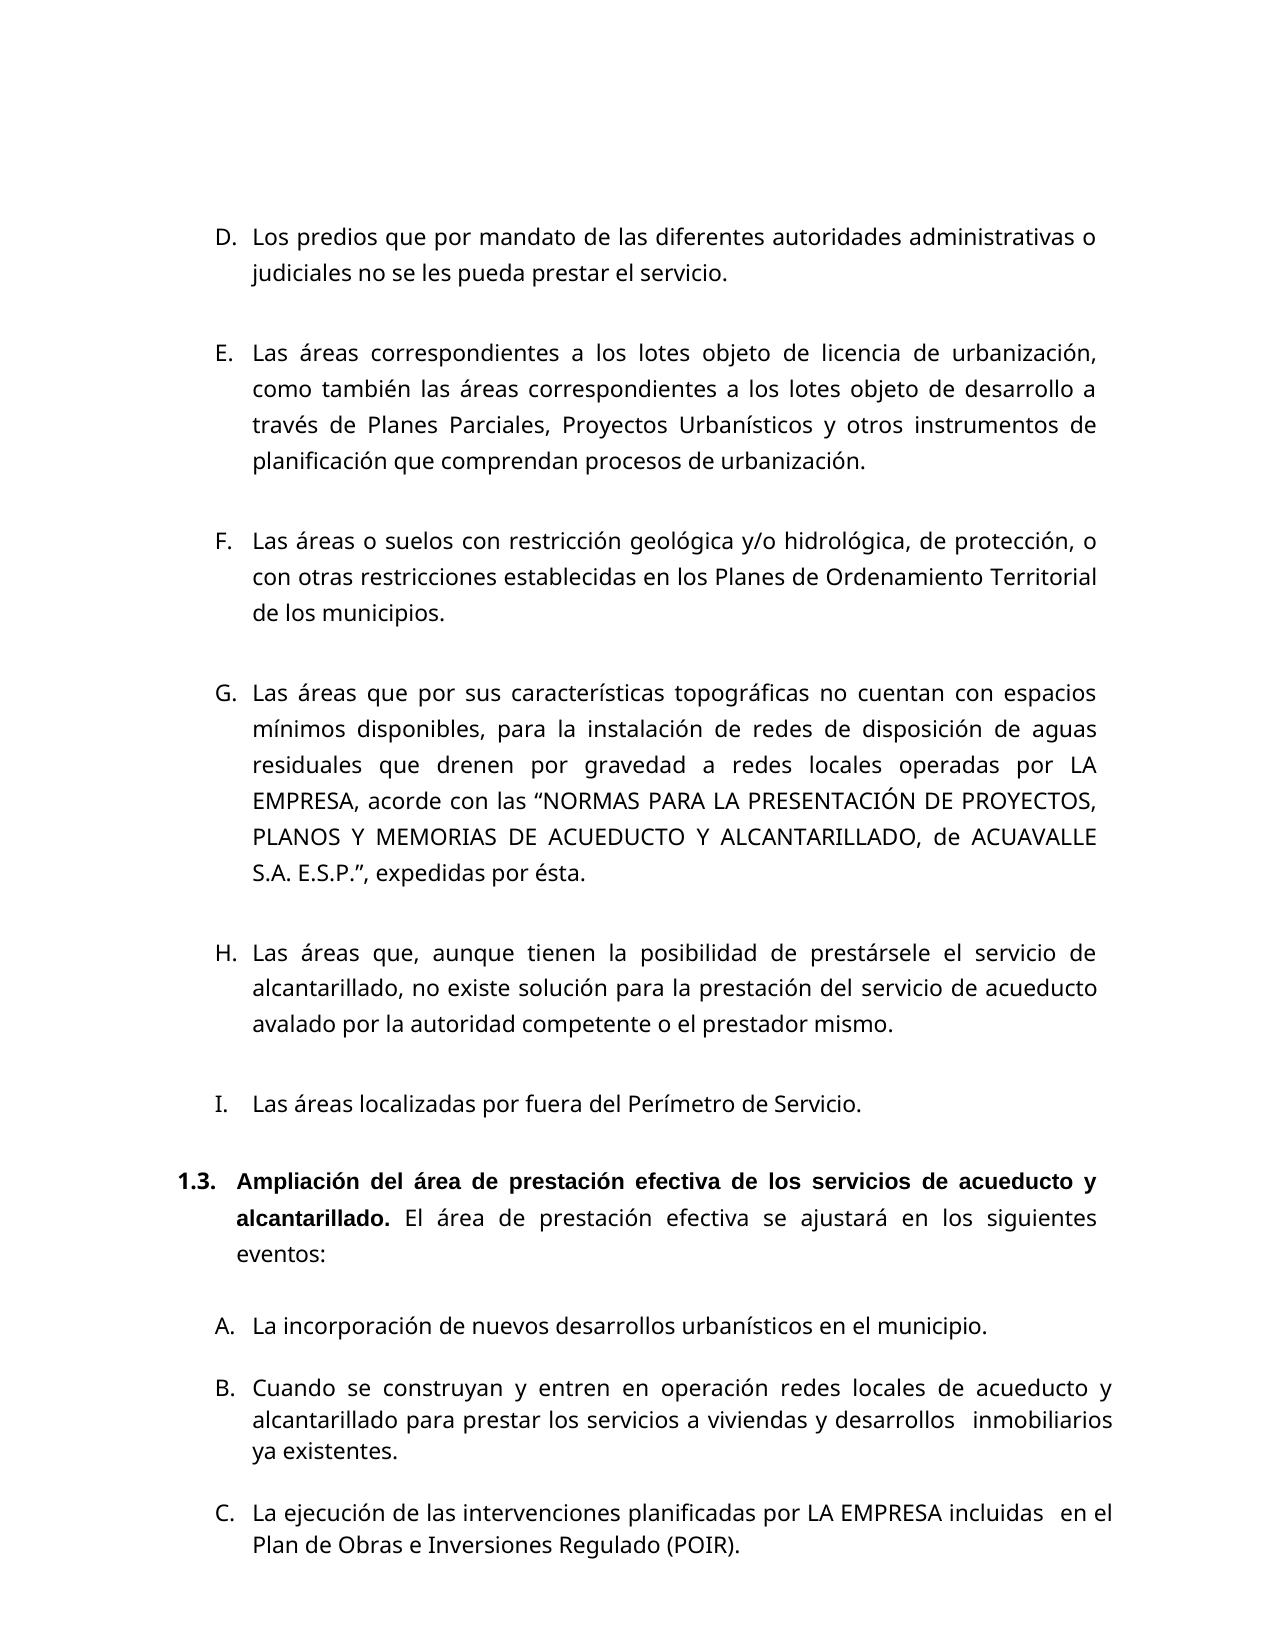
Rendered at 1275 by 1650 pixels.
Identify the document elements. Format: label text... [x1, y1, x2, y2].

list Cuando se construyan y entren en operación redes locales de acueducto y alcantarillado para prestar los servicios a viviendas y desarrollos inmobiliarios ya existentes. [214, 1372, 1113, 1466]
list La ejecución de las intervenciones planificadas por LA EMPRESA incluidas en el Plan de Obras e Inversiones Regulado (POIR). [214, 1497, 1113, 1560]
list Las áreas o suelos con restricción geológica y/o hidrológica, de protección, o con otras restricciones establecidas en los Planes de Ordenamiento Territorial de los municipios. [214, 525, 1098, 628]
list Las áreas que por sus características topográficas no cuentan con espacios mínimos disponibles, para la instalación de redes de disposición de aguas residuales que drenen por gravedad a redes locales operadas por LA EMPRESA, acorde con las “NORMAS PARA LA PRESENTACIÓN DE PROYECTOS, PLANOS Y MEMORIAS DE ACUEDUCTO Y ALCANTARILLADO, de ACUAVALLE S.A. E.S.P.”, expedidas por ésta. [214, 677, 1098, 888]
list Las áreas que, aunque tienen la posibilidad de prestársele el servicio de alcantarillado, no existe solución para la prestación del servicio de acueducto avalado por la autoridad competente o el prestador mismo. [214, 936, 1098, 1039]
list Las áreas correspondientes a los lotes objeto de licencia de urbanización, como también las áreas correspondientes a los lotes objeto de desarrollo a través de Planes Parciales, Proyectos Urbanísticos y otros instrumentos de planificación que comprendan procesos de urbanización. [214, 337, 1098, 476]
list Los predios que por mandato de las diferentes autoridades administrativas o judiciales no se les pueda prestar el servicio. [214, 221, 1098, 288]
list La incorporación de nuevos desarrollos urbanísticos en el municipio. [214, 1310, 1113, 1341]
list Las áreas localizadas por fuera del Perímetro de Servicio. [214, 1088, 1098, 1119]
list Ampliación del área de prestación efectiva de los servicios de acueducto y alcantarillado. El área de prestación efectiva se ajustará en los siguientes eventos: [177, 1164, 1098, 1269]
